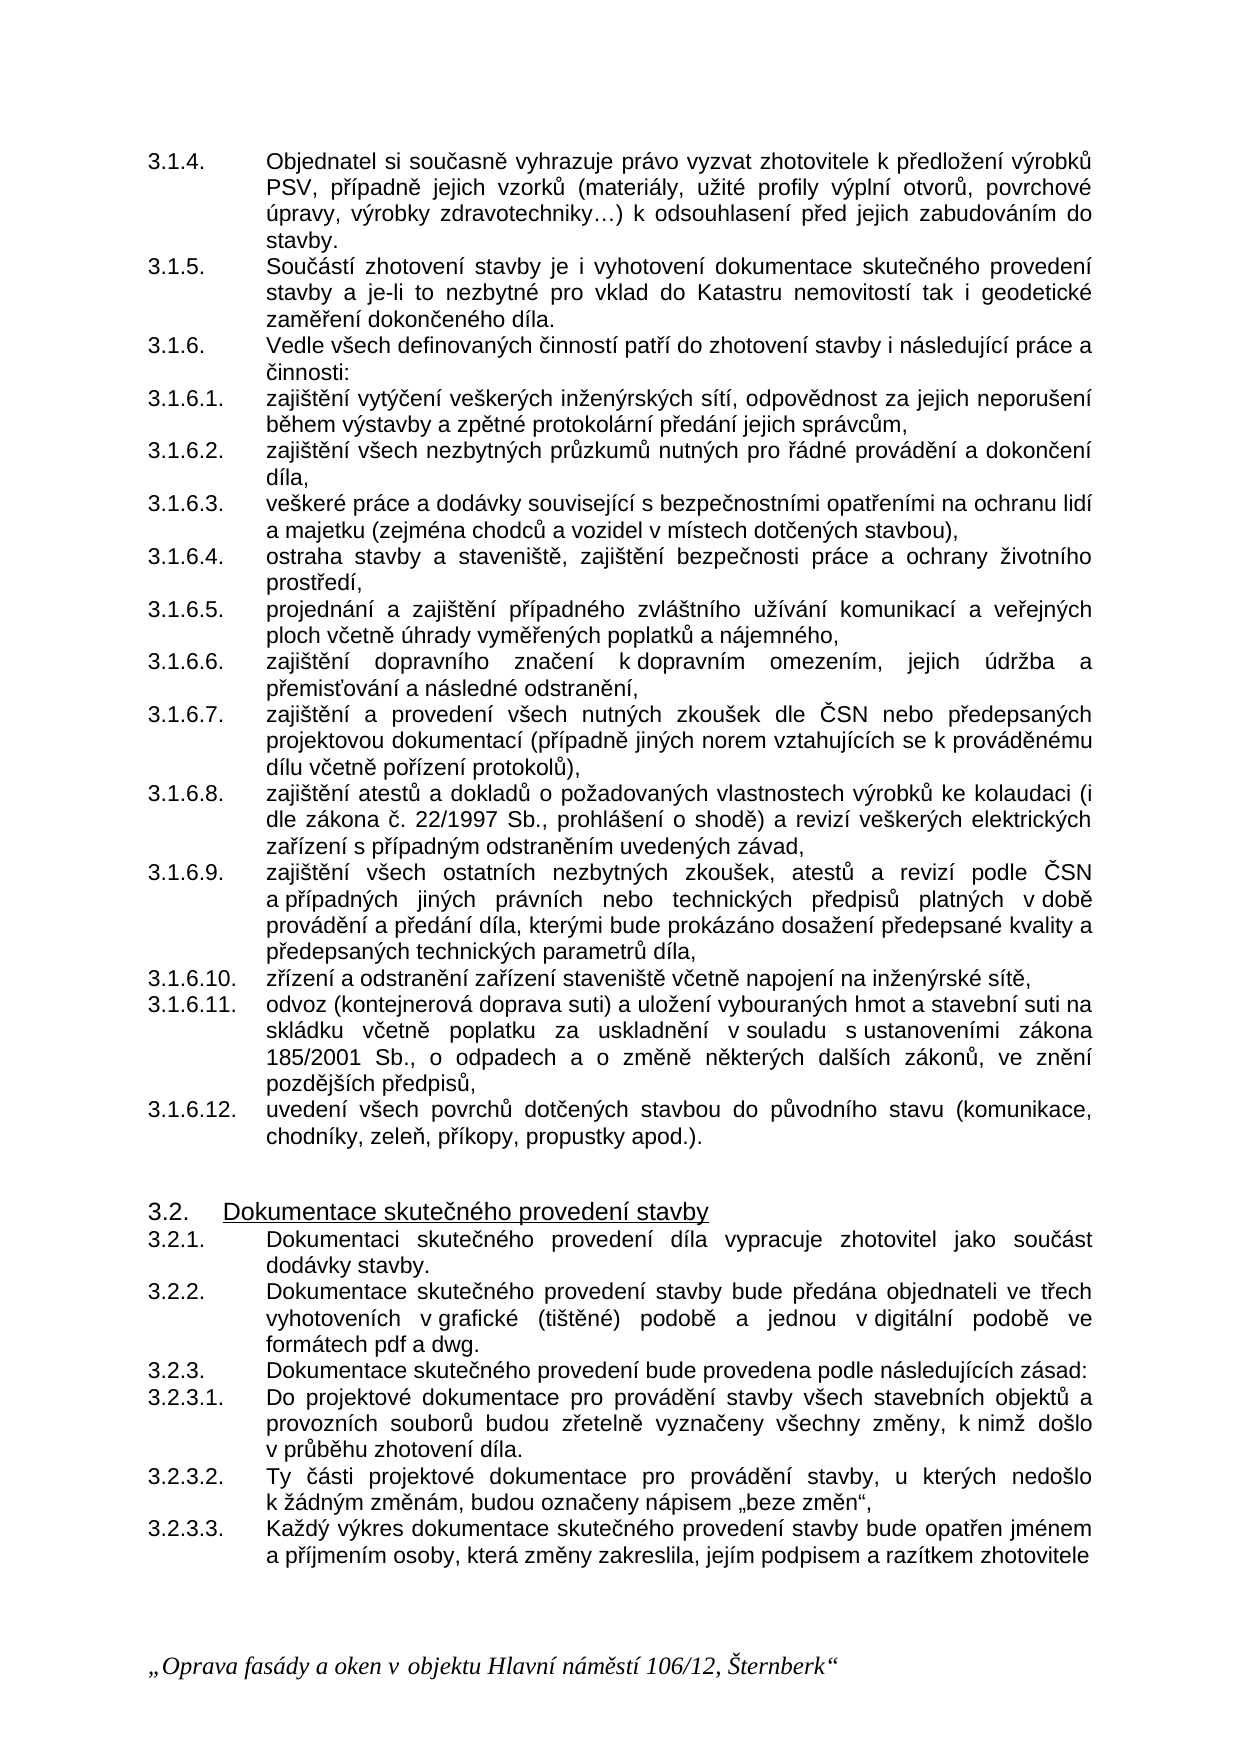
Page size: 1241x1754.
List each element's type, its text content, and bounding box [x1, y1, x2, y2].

list zajištění všech nezbytných průzkumů nutných pro řádné provádění a dokončení díla, [148, 437, 1093, 490]
list zajištění vytýčení veškerých inženýrských sítí, odpovědnost za jejich neporušení během výstavby a zpětné protokolární předání jejich správcům, [148, 385, 1093, 437]
list Dokumentace skutečného provedení stavby [148, 1197, 1093, 1226]
list ostraha stavby a staveniště, zajištění bezpečnosti práce a ochrany životního prostředí, [148, 543, 1093, 596]
list zajištění atestů a dokladů o požadovaných vlastnostech výrobků ke kolaudaci (i dle zákona č. 22/1997 Sb., prohlášení o shodě) a revizí veškerých elektrických zařízení s případným odstraněním uvedených závad, [148, 780, 1093, 859]
list Dokumentace skutečného provedení bude provedena podle následujících zásad: [148, 1357, 1093, 1384]
list Součástí zhotovení stavby je i vyhotovení dokumentace skutečného provedení stavby a je-li to nezbytné pro vklad do Katastru nemovitostí tak i geodetické zaměření dokončeného díla. [148, 253, 1093, 332]
list zajištění dopravního značení k dopravním omezením, jejich údržba a přemisťování a následné odstranění, [148, 648, 1093, 701]
list projednání a zajištění případného zvláštního užívání komunikací a veřejných ploch včetně úhrady vyměřených poplatků a nájemného, [148, 596, 1093, 648]
list zajištění a provedení všech nutných zkoušek dle ČSN nebo předepsaných projektovou dokumentací (případně jiných norem vztahujících se k prováděnému dílu včetně pořízení protokolů), [148, 701, 1093, 780]
list uvedení všech povrchů dotčených stavbou do původního stavu (komunikace, chodníky, zeleň, příkopy, propustky apod.). [148, 1096, 1093, 1149]
list Do projektové dokumentace pro provádění stavby všech stavebních objektů a provozních souborů budou zřetelně vyznačeny všechny změny, k nimž došlo v průběhu zhotovení díla. [148, 1384, 1093, 1463]
list zajištění všech ostatních nezbytných zkoušek, atestů a revizí podle ČSN a případných jiných právních nebo technických předpisů platných v době provádění a předání díla, kterými bude prokázáno dosažení předepsané kvality a předepsaných technických parametrů díla, [148, 859, 1093, 964]
list veškeré práce a dodávky související s bezpečnostními opatřeními na ochranu lidí a majetku (zejména chodců a vozidel v místech dotčených stavbou), [148, 490, 1093, 543]
list odvoz (kontejnerová doprava suti) a uložení vybouraných hmot a stavební suti na skládku včetně poplatku za uskladnění v souladu s ustanoveními zákona 185/2001 Sb., o odpadech a o změně některých dalších zákonů, ve znění pozdějších předpisů, [148, 991, 1093, 1096]
list Ty části projektové dokumentace pro provádění stavby, u kterých nedošlo k žádným změnám, budou označeny nápisem „beze změn“, [148, 1463, 1093, 1515]
list Dokumentace skutečného provedení stavby bude předána objednateli ve třech vyhotoveních v grafické (tištěné) podobě a jednou v digitální podobě ve formátech pdf a dwg. [148, 1278, 1093, 1357]
list Objednatel si současně vyhrazuje právo vyzvat zhotovitele k předložení výrobků PSV, případně jejich vzorků (materiály, užité profily výplní otvorů, povrchové úpravy, výrobky zdravotechniky…) k odsouhlasení před jejich zabudováním do stavby. [148, 148, 1093, 253]
list Dokumentaci skutečného provedení díla vypracuje zhotovitel jako součást dodávky stavby. [148, 1226, 1093, 1278]
list zřízení a odstranění zařízení staveniště včetně napojení na inženýrské sítě, [148, 964, 1093, 991]
list Každý výkres dokumentace skutečného provedení stavby bude opatřen jménem a příjmením osoby, která změny zakreslila, jejím podpisem a razítkem zhotovitele [148, 1515, 1093, 1568]
list Vedle všech definovaných činností patří do zhotovení stavby i následující práce a činnosti: [148, 332, 1093, 385]
